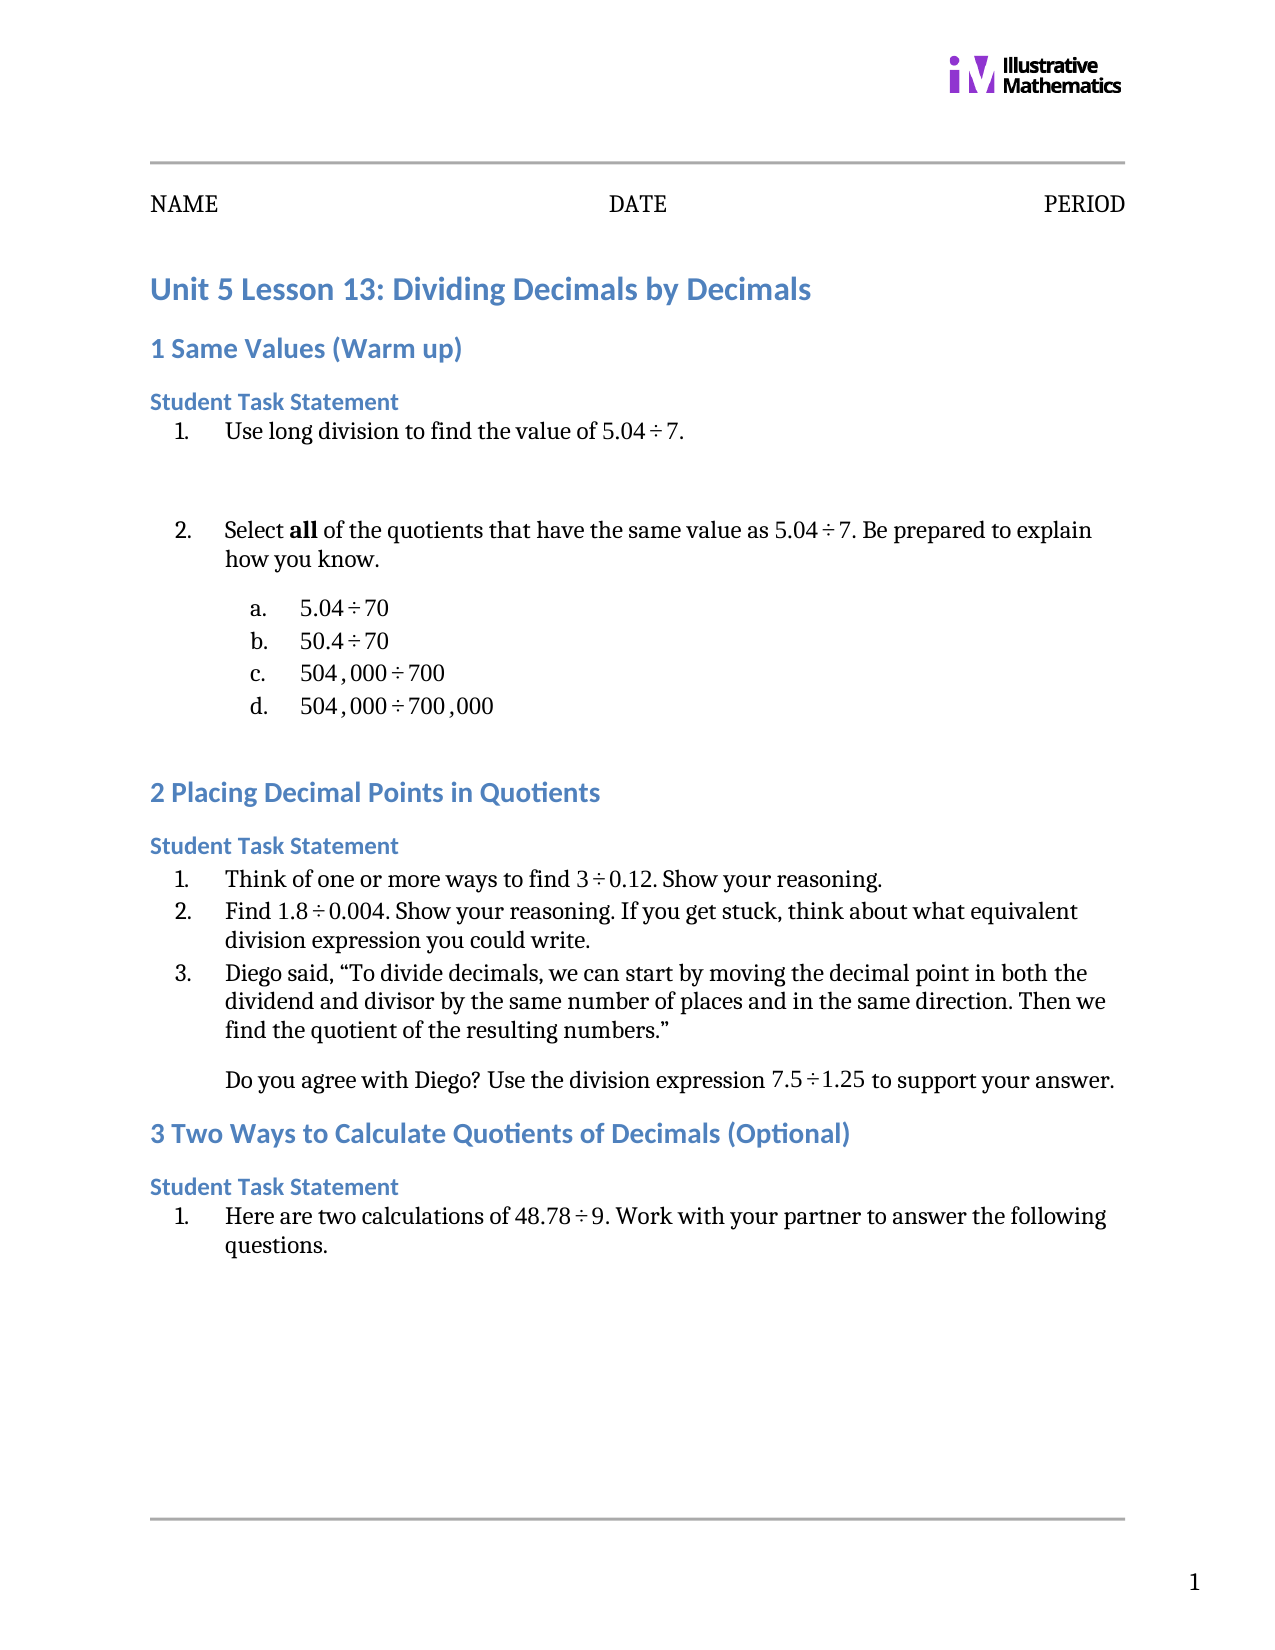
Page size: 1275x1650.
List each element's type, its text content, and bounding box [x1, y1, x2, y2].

list Diego said, “To divide decimals, we can start by moving the decimal point in both the dividend and divisor by the same number of places and in the same direction. Then we find the quotient of the resulting numbers.” [175, 958, 1125, 1045]
subtitle Unit 5 Lesson 13: Dividing Decimals by Decimals [150, 268, 1125, 309]
subtitle 2 Placing Decimal Points in Quotients [150, 774, 1125, 809]
subtitle 3 Two Ways to Calculate Quotients of Decimals (Optional) [150, 1115, 1125, 1151]
list Here are two calculations of . Work with your partner to answer the following questions. [175, 1202, 1125, 1259]
list Select all of the quotients that have the same value as . Be prepared to explain how you know. [175, 516, 1125, 573]
subtitle Student Task Statement [150, 830, 1125, 861]
subtitle Student Task Statement [150, 386, 1125, 417]
subtitle 1 Same Values (Warm up) [150, 330, 1125, 366]
list Do you agree with Diego? Use the division expression to support your answer. [175, 1066, 1125, 1094]
list Find . Show your reasoning. If you get stuck, think about what equivalent division expression you could write. [175, 897, 1125, 955]
list Use long division to find the value of . [175, 417, 1125, 446]
list Think of one or more ways to find . Show your reasoning. [175, 865, 1125, 893]
subtitle Student Task Statement [150, 1172, 1125, 1202]
picture [949, 55, 1121, 93]
